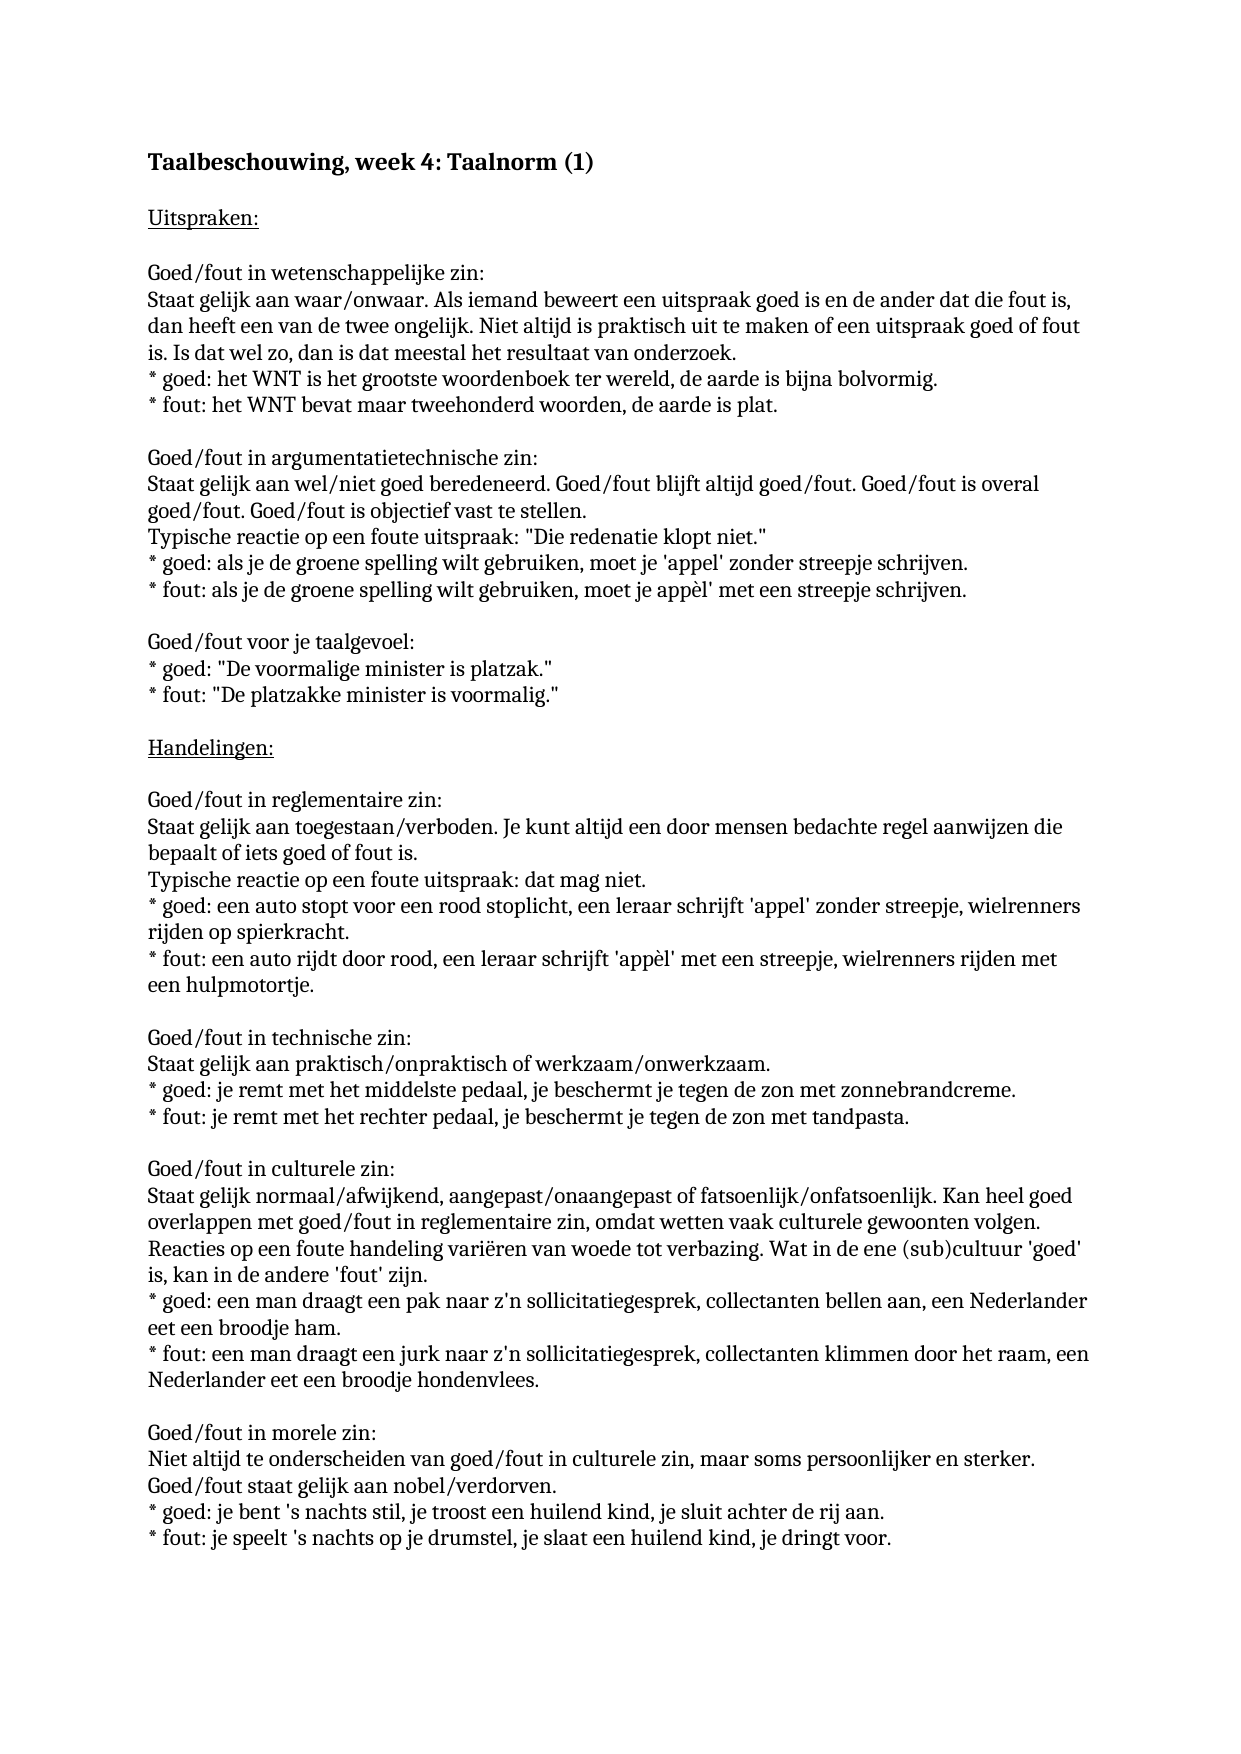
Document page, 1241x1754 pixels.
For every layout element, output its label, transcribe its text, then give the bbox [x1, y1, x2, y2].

text * goed: als je de groene spelling wilt gebruiken, moet je 'appel' zonder streepje schrijven. [148, 550, 1093, 576]
text * goed: een auto stopt voor een rood stoplicht, een leraar schrijft 'appel' zonder streepje, wielrenners rijden op spierkracht. * fout: een auto rijdt door rood, een leraar schrijft 'appèl' met een streepje, wielrenners rijden met een hulpmotortje. [148, 893, 1093, 998]
text Goed/fout in argumentatietechnische zin: Staat gelijk aan wel/niet goed beredeneerd. Goed/fout blijft altijd goed/fout. Goed/fout is overal goed/fout. Goed/fout is objectief vast te stellen. [148, 445, 1093, 524]
text Goed/fout in reglementaire zin: [148, 787, 1093, 814]
text Typische reactie op een foute uitspraak: dat mag niet. [148, 866, 1093, 893]
text Staat gelijk normaal/afwijkend, aangepast/onaangepast of fatsoenlijk/onfatsoenlijk. Kan heel goed overlappen met goed/fout in reglementaire zin, omdat wetten vaak culturele gewoonten volgen. Reacties op een foute handeling variëren van woede tot verbazing. Wat in de ene (sub)cultuur 'goed' is, kan in de andere 'fout' zijn. [148, 1183, 1093, 1288]
text * goed: een man draagt een pak naar z'n sollicitatiegesprek, collectanten bellen aan, een Nederlander eet een broodje ham. * fout: een man draagt een jurk naar z'n sollicitatiegesprek, collectanten klimmen door het raam, een Nederlander eet een broodje hondenvlees. [148, 1288, 1093, 1393]
text Typische reactie op een foute uitspraak: "Die redenatie klopt niet." [148, 524, 1093, 550]
text * fout: als je de groene spelling wilt gebruiken, moet je appèl' met een streepje schrijven. [148, 576, 1093, 603]
text Niet altijd te onderscheiden van goed/fout in culturele zin, maar soms persoonlijker en sterker. Goed/fout staat gelijk aan nobel/verdorven. * goed: je bent 's nachts stil, je troost een huilend kind, je sluit achter de rij aan. * fout: je speelt 's nachts op je drumstel, je slaat een huilend kind, je dringt voor. [148, 1446, 1093, 1552]
text Goed/fout in wetenschappelijke zin: Staat gelijk aan waar/onwaar. Als iemand beweert een uitspraak goed is en de ander dat die fout is, dan heeft een van de twee ongelijk. Niet altijd is praktisch uit te maken of een uitspraak goed of fout is. Is dat wel zo, dan is dat meestal het resultaat van onderzoek. * goed: het WNT is het grootste woordenboek ter wereld, de aarde is bijna bolvormig. * fout: het WNT bevat maar tweehonderd woorden, de aarde is plat. [148, 260, 1093, 418]
text Handelingen: [148, 734, 1093, 761]
text Taalbeschouwing, week 4: Taalnorm (1) [148, 148, 1093, 176]
text Goed/fout in technische zin: Staat gelijk aan praktisch/onpraktisch of werkzaam/onwerkzaam. * goed: je remt met het middelste pedaal, je beschermt je tegen de zon met zonnebrandcreme. * fout: je remt met het rechter pedaal, je beschermt je tegen de zon met tandpasta. [148, 1024, 1093, 1130]
text Staat gelijk aan toegestaan/verboden. Je kunt altijd een door mensen bedachte regel aanwijzen die bepaalt of iets goed of fout is. [148, 814, 1093, 866]
text Goed/fout in culturele zin: [148, 1156, 1093, 1183]
text Uitspraken: [148, 205, 1093, 231]
text Goed/fout in morele zin: [148, 1420, 1093, 1446]
text Goed/fout voor je taalgevoel: * goed: "De voormalige minister is platzak." * fout: "De platzakke minister is voormalig." [148, 629, 1093, 708]
